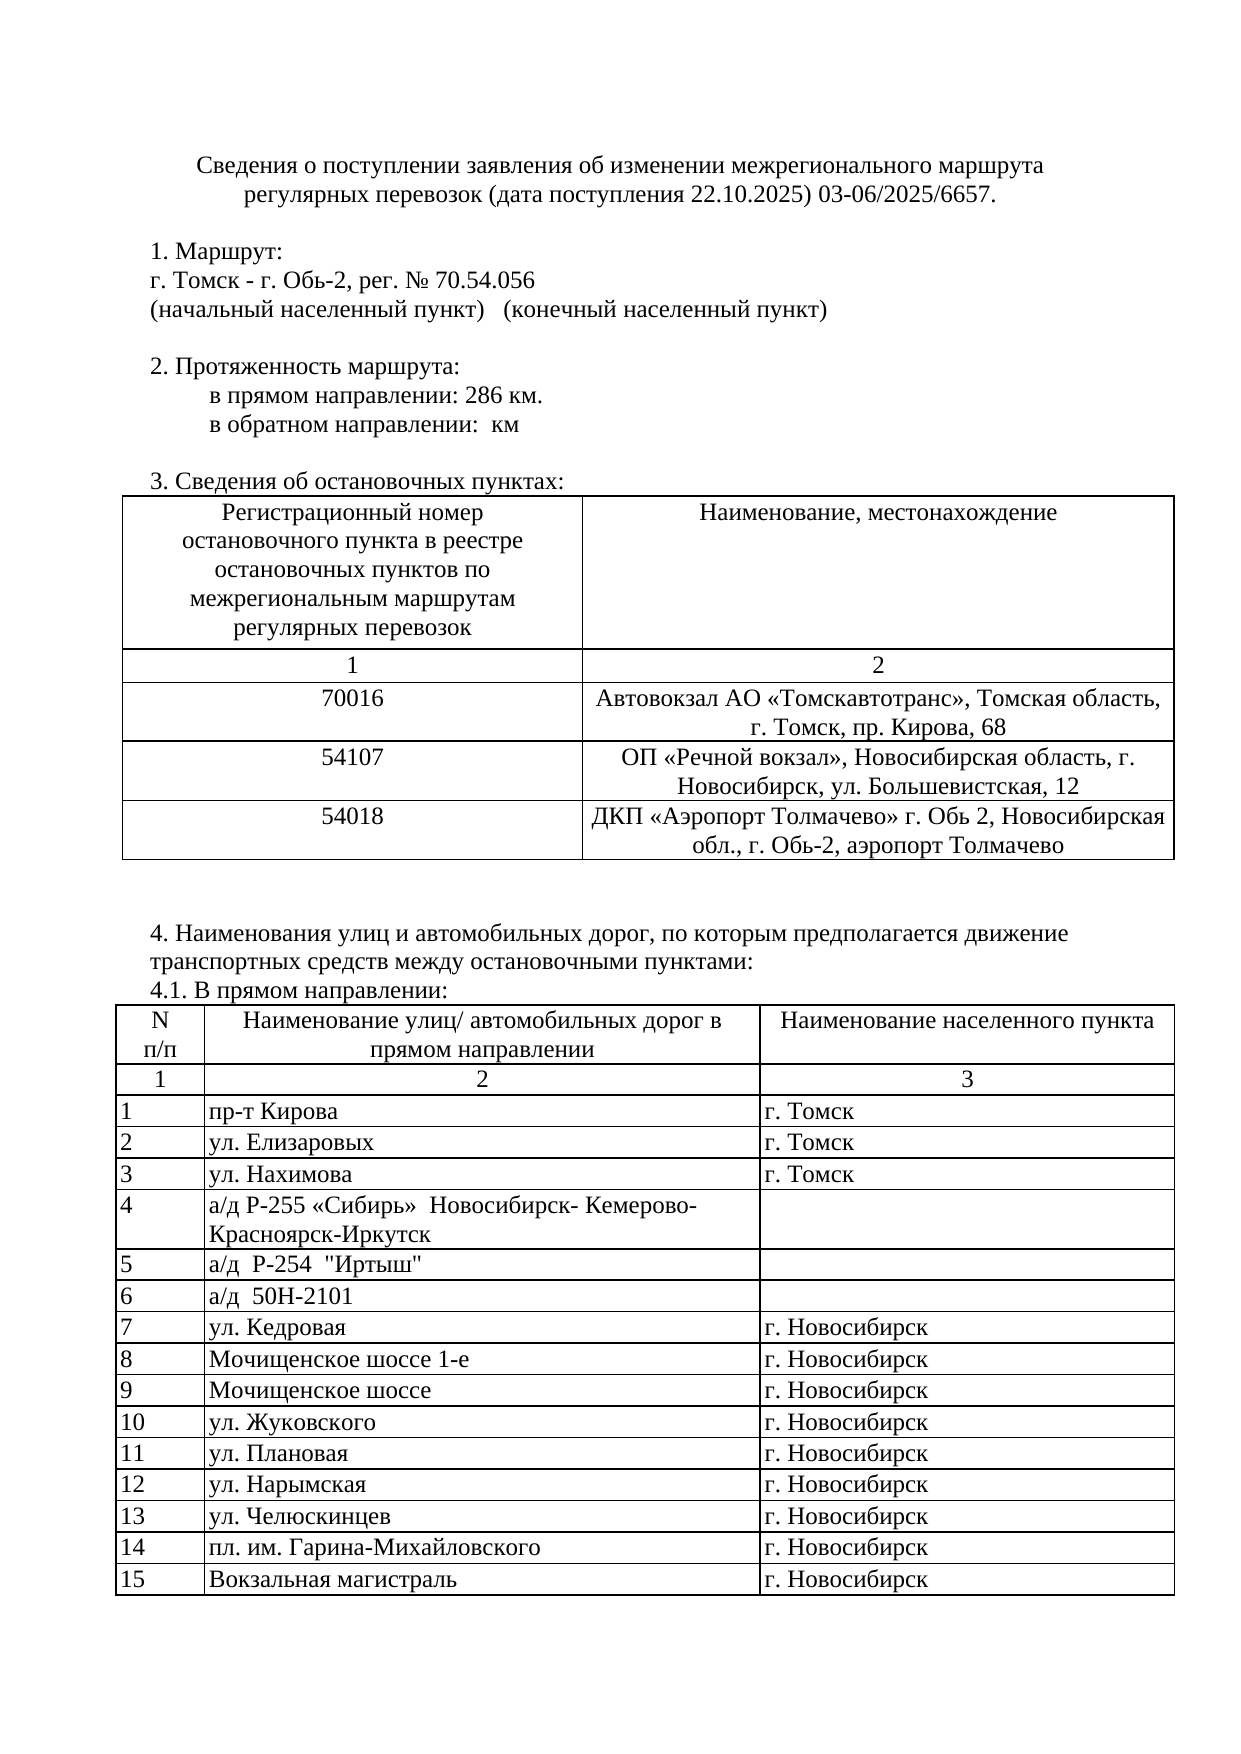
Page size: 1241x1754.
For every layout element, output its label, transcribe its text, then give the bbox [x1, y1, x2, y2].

table_cell а/д Р-254 "Иртыш" [205, 1250, 759, 1279]
table_cell 1 [117, 1096, 204, 1126]
table_cell 10 [117, 1407, 204, 1437]
table_cell ул. Нарымская [205, 1470, 759, 1499]
table_cell 54018 [123, 801, 582, 858]
table_cell 14 [117, 1533, 204, 1562]
text 4.1. В прямом направлении: [150, 975, 1090, 1004]
table_cell ул. Елизаровых [205, 1127, 759, 1157]
table_cell г. Новосибирск [761, 1501, 1174, 1531]
table_cell 1 [117, 1065, 204, 1094]
table_header Наименование населенного пункта [761, 1006, 1174, 1063]
text Сведения о поступлении заявления об изменении межрегионального маршрута регулярных перевозок (дата поступления 22.10.2025) 03-06/2025/6657. [150, 150, 1090, 207]
text г. Томск - г. Обь-2, рег. № 70.54.056 [150, 265, 1090, 294]
table_cell [761, 1190, 1174, 1248]
table_cell 2 [205, 1065, 759, 1094]
table_header N п/п [117, 1006, 204, 1063]
table_cell 2 [117, 1127, 204, 1157]
table_cell Автовокзал АО «Томскавтотранс», Томская область, г. Томск, пр. Кирова, 68 [583, 683, 1173, 740]
table_cell ул. Кедровая [205, 1312, 759, 1342]
table_cell ул. Челюскинцев [205, 1501, 759, 1531]
table_cell 2 [583, 650, 1173, 681]
table_cell 7 [117, 1312, 204, 1342]
table_cell г. Томск [761, 1096, 1174, 1126]
table_cell г. Новосибирск [761, 1533, 1174, 1562]
table_cell г. Новосибирск [761, 1564, 1174, 1594]
table_cell 3 [761, 1065, 1174, 1094]
table_cell г. Новосибирск [761, 1312, 1174, 1342]
table_cell 15 [117, 1564, 204, 1594]
table_cell 9 [117, 1375, 204, 1405]
table_cell а/д Р-255 «Сибирь» Новосибирск- Кемерово-Красноярск-Иркутск [205, 1190, 759, 1248]
table_cell ОП «Речной вокзал», Новосибирская область, г. Новосибирск, ул. Большевистская, 12 [583, 742, 1173, 799]
table_cell 13 [117, 1501, 204, 1531]
table_cell 70016 [123, 683, 582, 740]
table_cell 6 [117, 1281, 204, 1311]
table_cell г. Томск [761, 1159, 1174, 1189]
table_cell г. Томск [761, 1127, 1174, 1157]
text в обратном направлении: км [150, 409, 1090, 437]
text 3. Сведения об остановочных пунктах: [150, 466, 1090, 495]
table_cell 1 [123, 650, 582, 681]
table_cell г. Новосибирск [761, 1375, 1174, 1405]
table_cell 4 [117, 1190, 204, 1248]
table_cell [761, 1281, 1174, 1311]
table_cell 8 [117, 1344, 204, 1374]
text 4. Наименования улиц и автомобильных дорог, по которым предполагается движение транспортных средств между остановочными пунктами: [150, 918, 1090, 975]
table_cell ул. Нахимова [205, 1159, 759, 1189]
table_cell 11 [117, 1438, 204, 1468]
table_cell ДКП «Аэропорт Толмачево» г. Обь 2, Новосибирская обл., г. Обь-2, аэропорт Толмачево [583, 801, 1173, 858]
text 2. Протяженность маршрута: [150, 351, 1090, 380]
text в прямом направлении: 286 км. [150, 380, 1090, 409]
table_cell Мочищенское шоссе [205, 1375, 759, 1405]
table_cell 5 [117, 1250, 204, 1279]
table_cell [761, 1250, 1174, 1279]
table_header Наименование улиц/ автомобильных дорог в прямом направлении [205, 1006, 759, 1063]
table_cell Вокзальная магистраль [205, 1564, 759, 1594]
table_cell г. Новосибирск [761, 1407, 1174, 1437]
table_cell г. Новосибирск [761, 1438, 1174, 1468]
table_cell ул. Плановая [205, 1438, 759, 1468]
table_cell 54107 [123, 742, 582, 799]
table_cell а/д 50Н-2101 [205, 1281, 759, 1311]
text 1. Маршрут: [150, 236, 1090, 265]
table_cell г. Новосибирск [761, 1470, 1174, 1499]
table_cell пл. им. Гарина-Михайловского [205, 1533, 759, 1562]
table_header Наименование, местонахождение [583, 497, 1173, 648]
table_header Регистрационный номер остановочного пункта в реестре остановочных пунктов по межрегиональным маршрутам регулярных перевозок [123, 497, 582, 648]
table_cell 12 [117, 1470, 204, 1499]
table_cell 3 [117, 1159, 204, 1189]
table_cell пр-т Кирова [205, 1096, 759, 1126]
table_cell Мочищенское шоссе 1-е [205, 1344, 759, 1374]
table_cell ул. Жуковского [205, 1407, 759, 1437]
table_cell г. Новосибирск [761, 1344, 1174, 1374]
text (начальный населенный пункт) (конечный населенный пункт) [150, 294, 1090, 322]
